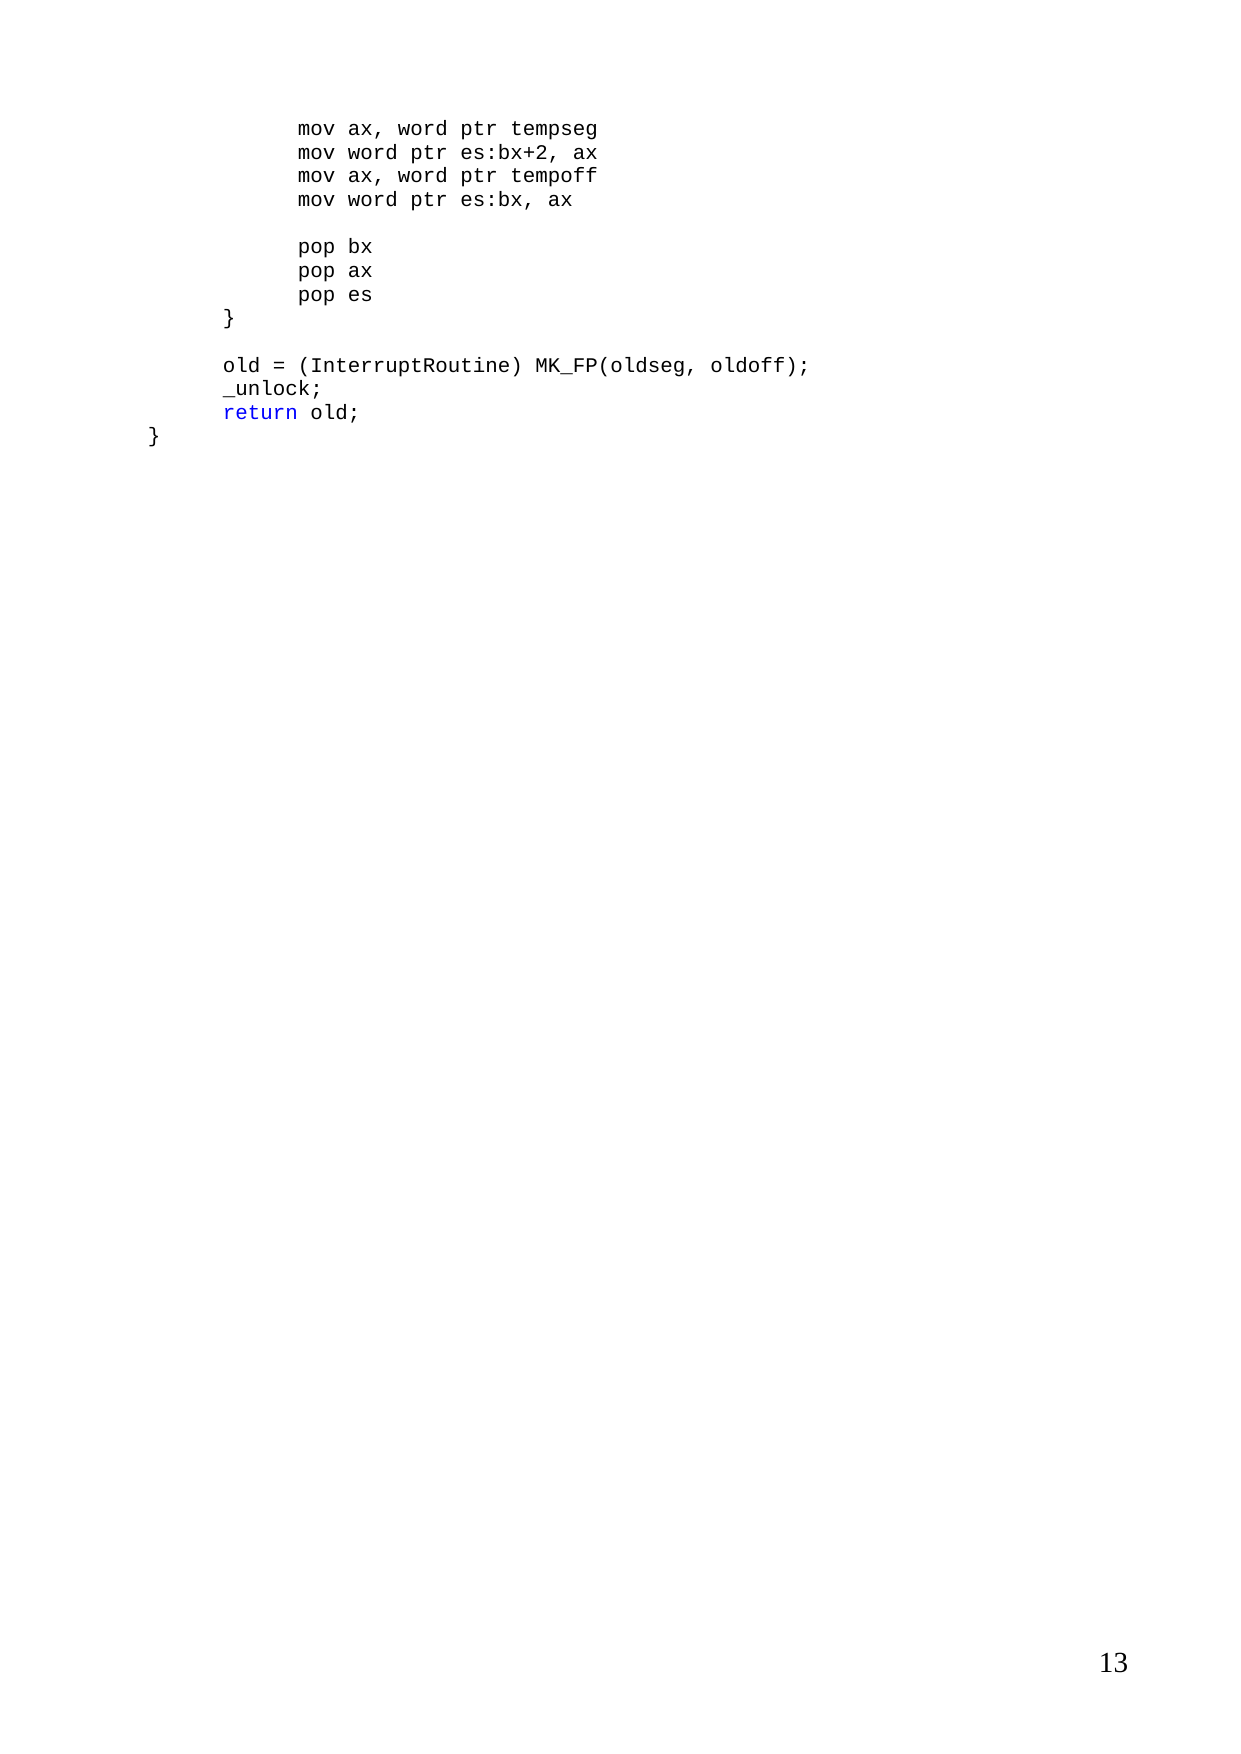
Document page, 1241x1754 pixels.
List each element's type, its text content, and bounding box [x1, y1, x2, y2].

text pop bx [148, 236, 1128, 260]
text pop es [148, 284, 1128, 307]
text return old; [148, 402, 1128, 426]
text old = (InterruptRoutine) MK_FP(oldseg, oldoff); [148, 354, 1128, 378]
text mov ax, word ptr tempoff [148, 165, 1128, 189]
text mov word ptr es:bx+2, ax [148, 142, 1128, 165]
text mov ax, word ptr tempseg [148, 118, 1128, 142]
text } [148, 426, 1128, 449]
text mov word ptr es:bx, ax [148, 189, 1128, 213]
text } [148, 307, 1128, 331]
text pop ax [148, 260, 1128, 284]
text _unlock; [148, 378, 1128, 402]
